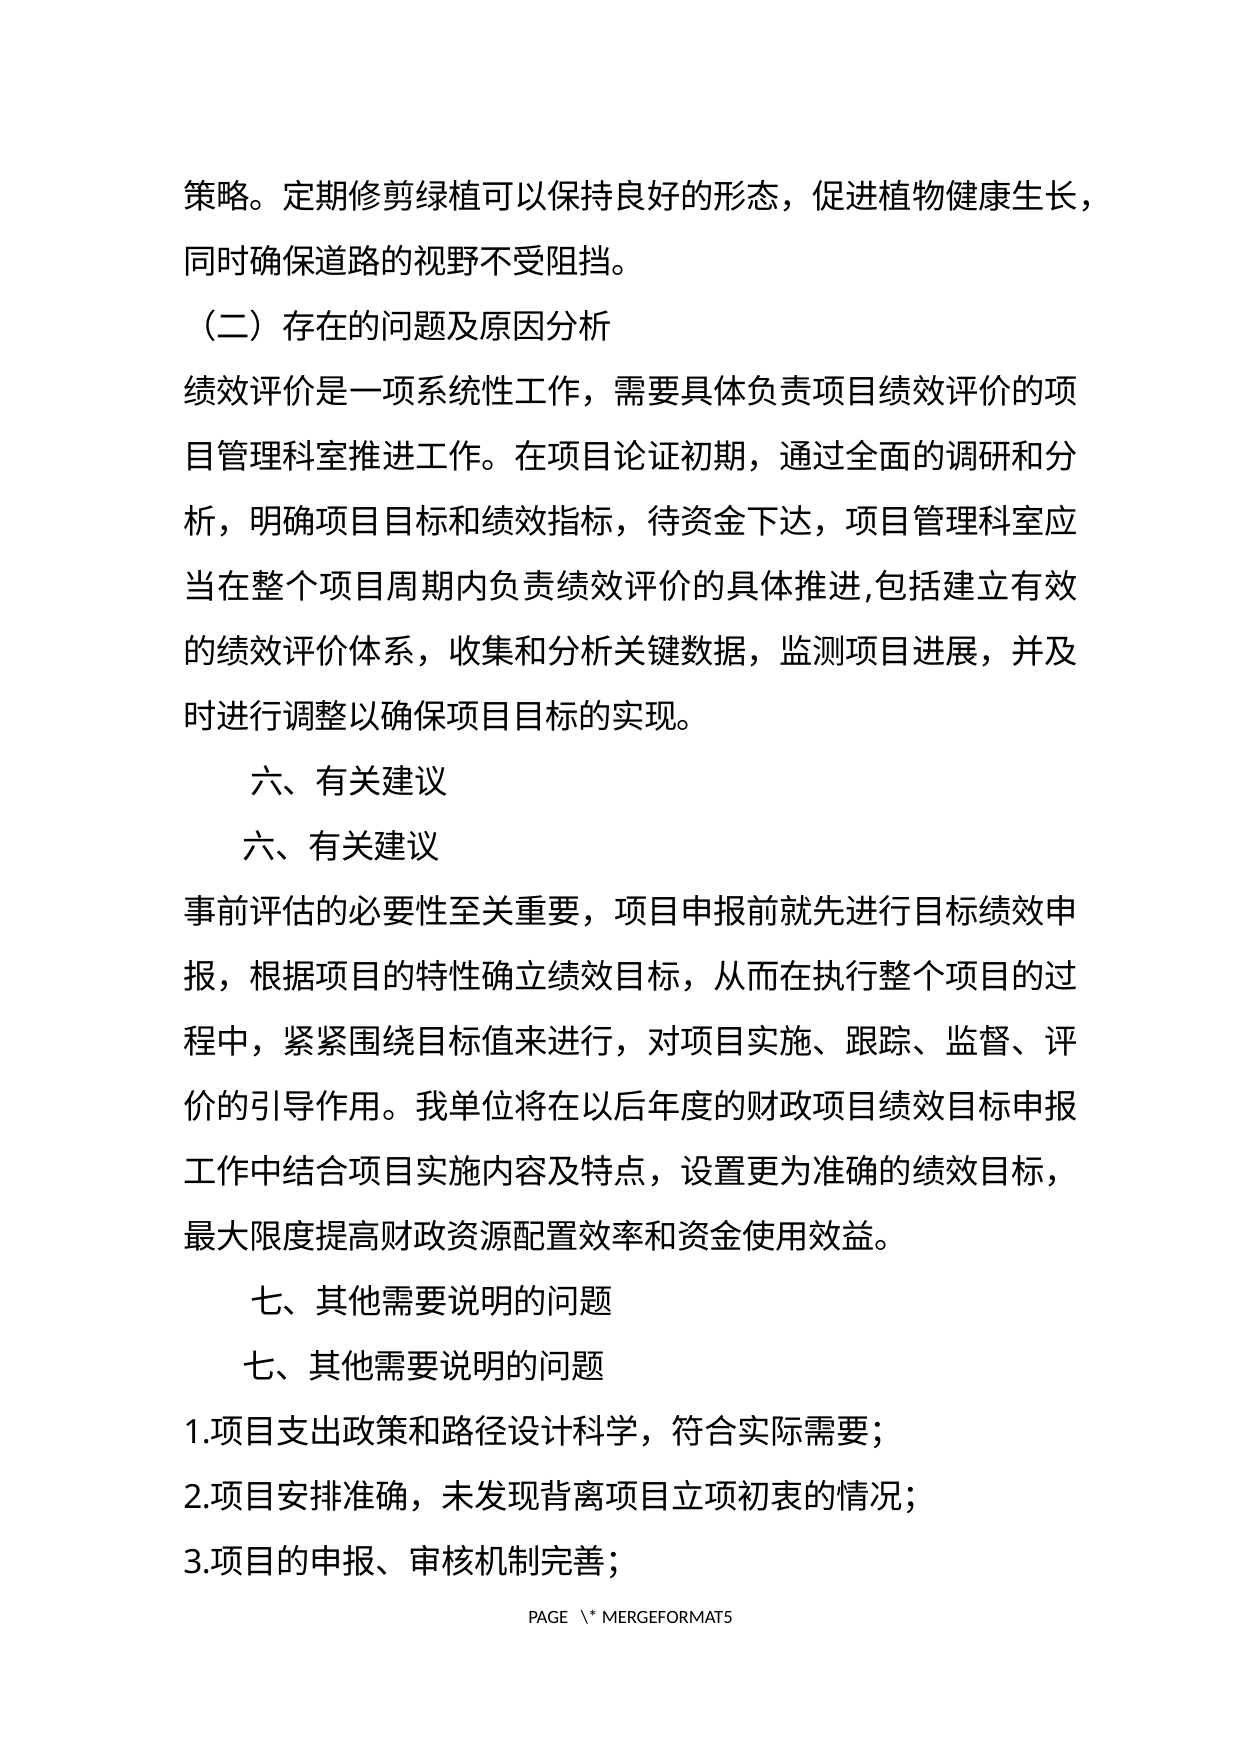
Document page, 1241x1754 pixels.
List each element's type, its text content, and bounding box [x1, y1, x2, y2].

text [183, 1332, 1078, 1592]
text 六、有关建议 [183, 747, 1078, 812]
text 七、其他需要说明的问题 [183, 1267, 1078, 1332]
text 六、有关建议 事前评估的必要性至关重要，项目申报前就先进行目标绩效申报，根据项目的特性确立绩效目标，从而在执行整个项目的过程中，紧紧围绕目标值来进行，对项目实施、跟踪、监督、评价的引导作用。我单位将在以后年度的财政项目绩效目标申报工作中结合项目实施内容及特点，设置更为准确的绩效目标，最大限度提高财政资源配置效率和资金使用效益。 [183, 812, 1078, 1267]
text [183, 162, 1078, 747]
